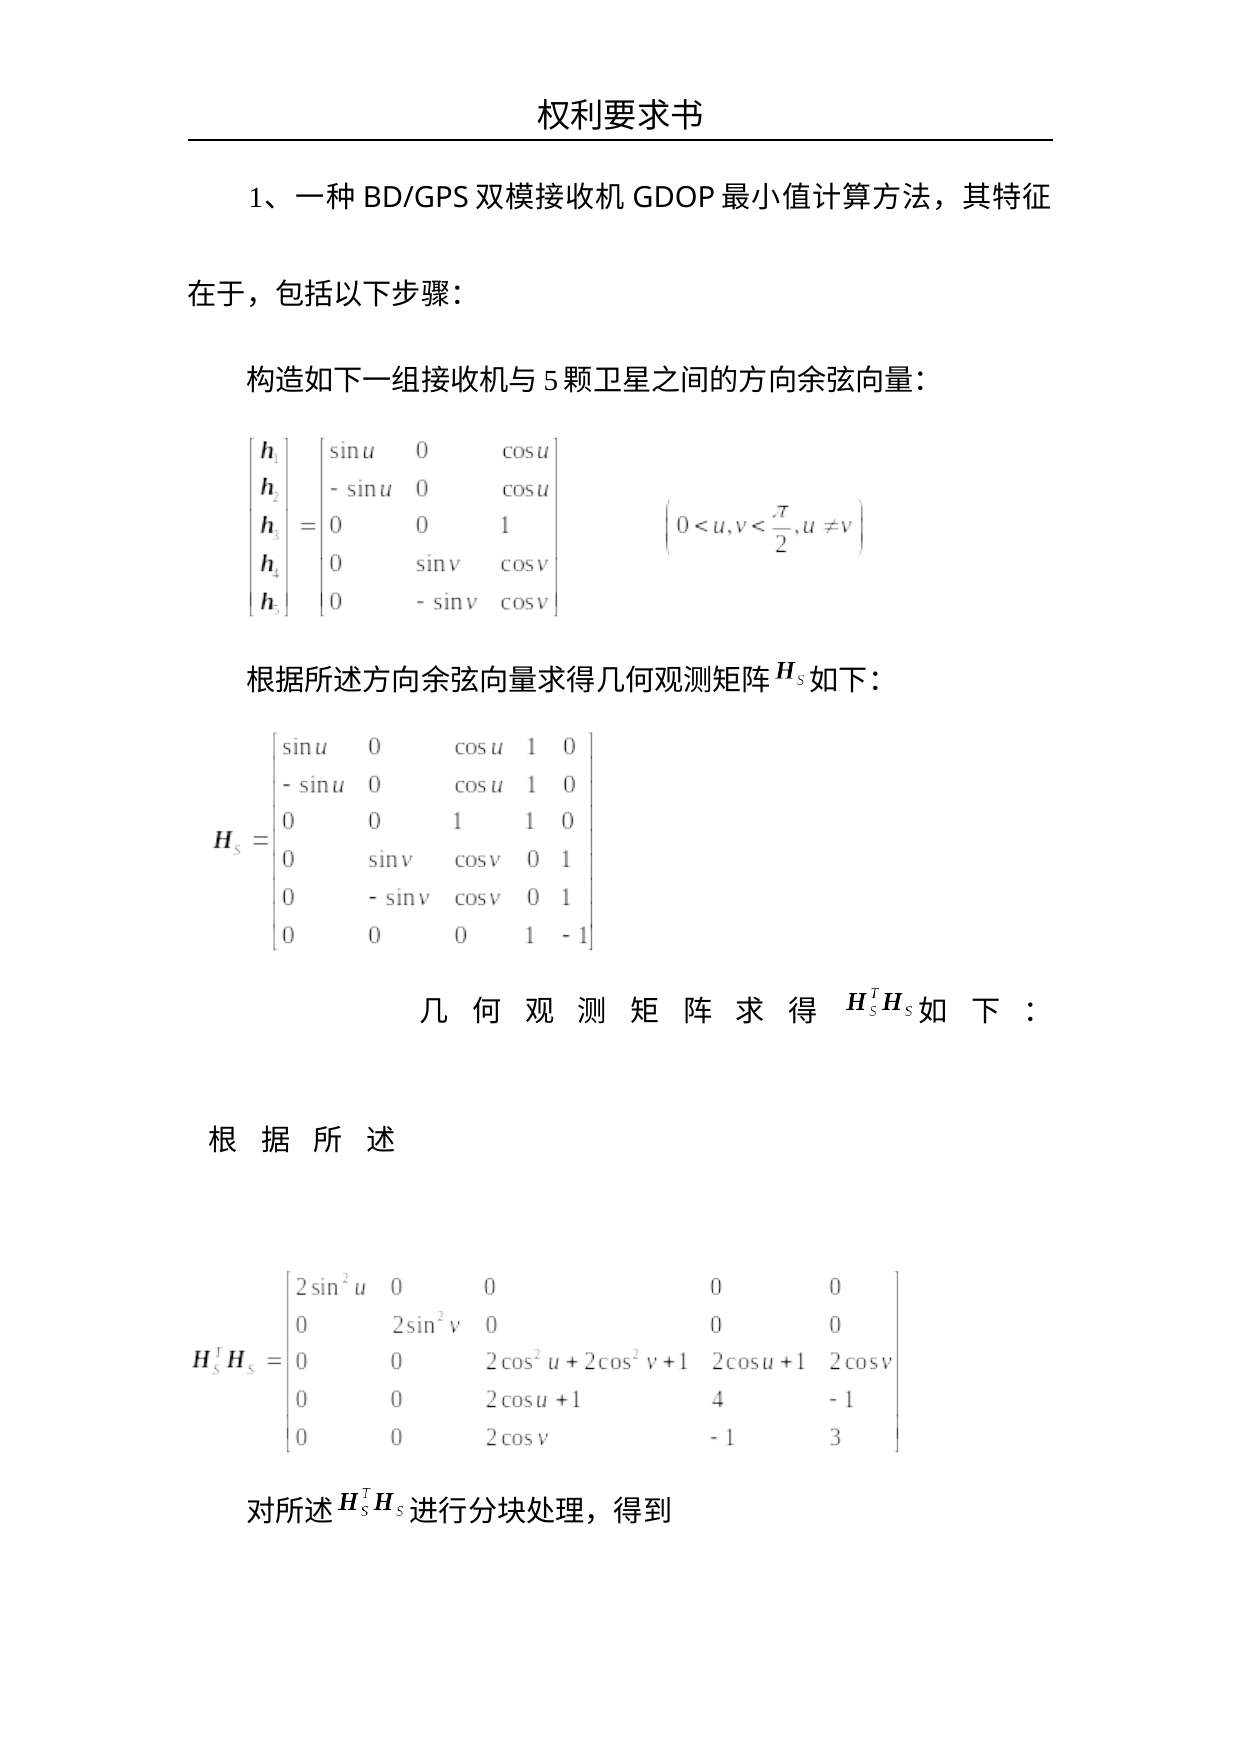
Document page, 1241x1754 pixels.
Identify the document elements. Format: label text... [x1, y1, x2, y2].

text 构造如下一组接收机与5颗卫星之间的方向余弦向量： [187, 346, 1053, 411]
text 根据所述几何观测矩阵求得如下： [187, 974, 1053, 1461]
text 1、一种BD/GPS双模接收机GDOP最小值计算方法，其特征在于，包括以下步骤： [187, 162, 1053, 324]
text 根据所述方向余弦向量求得几何观测矩阵如下： [187, 643, 1053, 708]
text 对所述进行分块处理，得到 [187, 1474, 1053, 1539]
